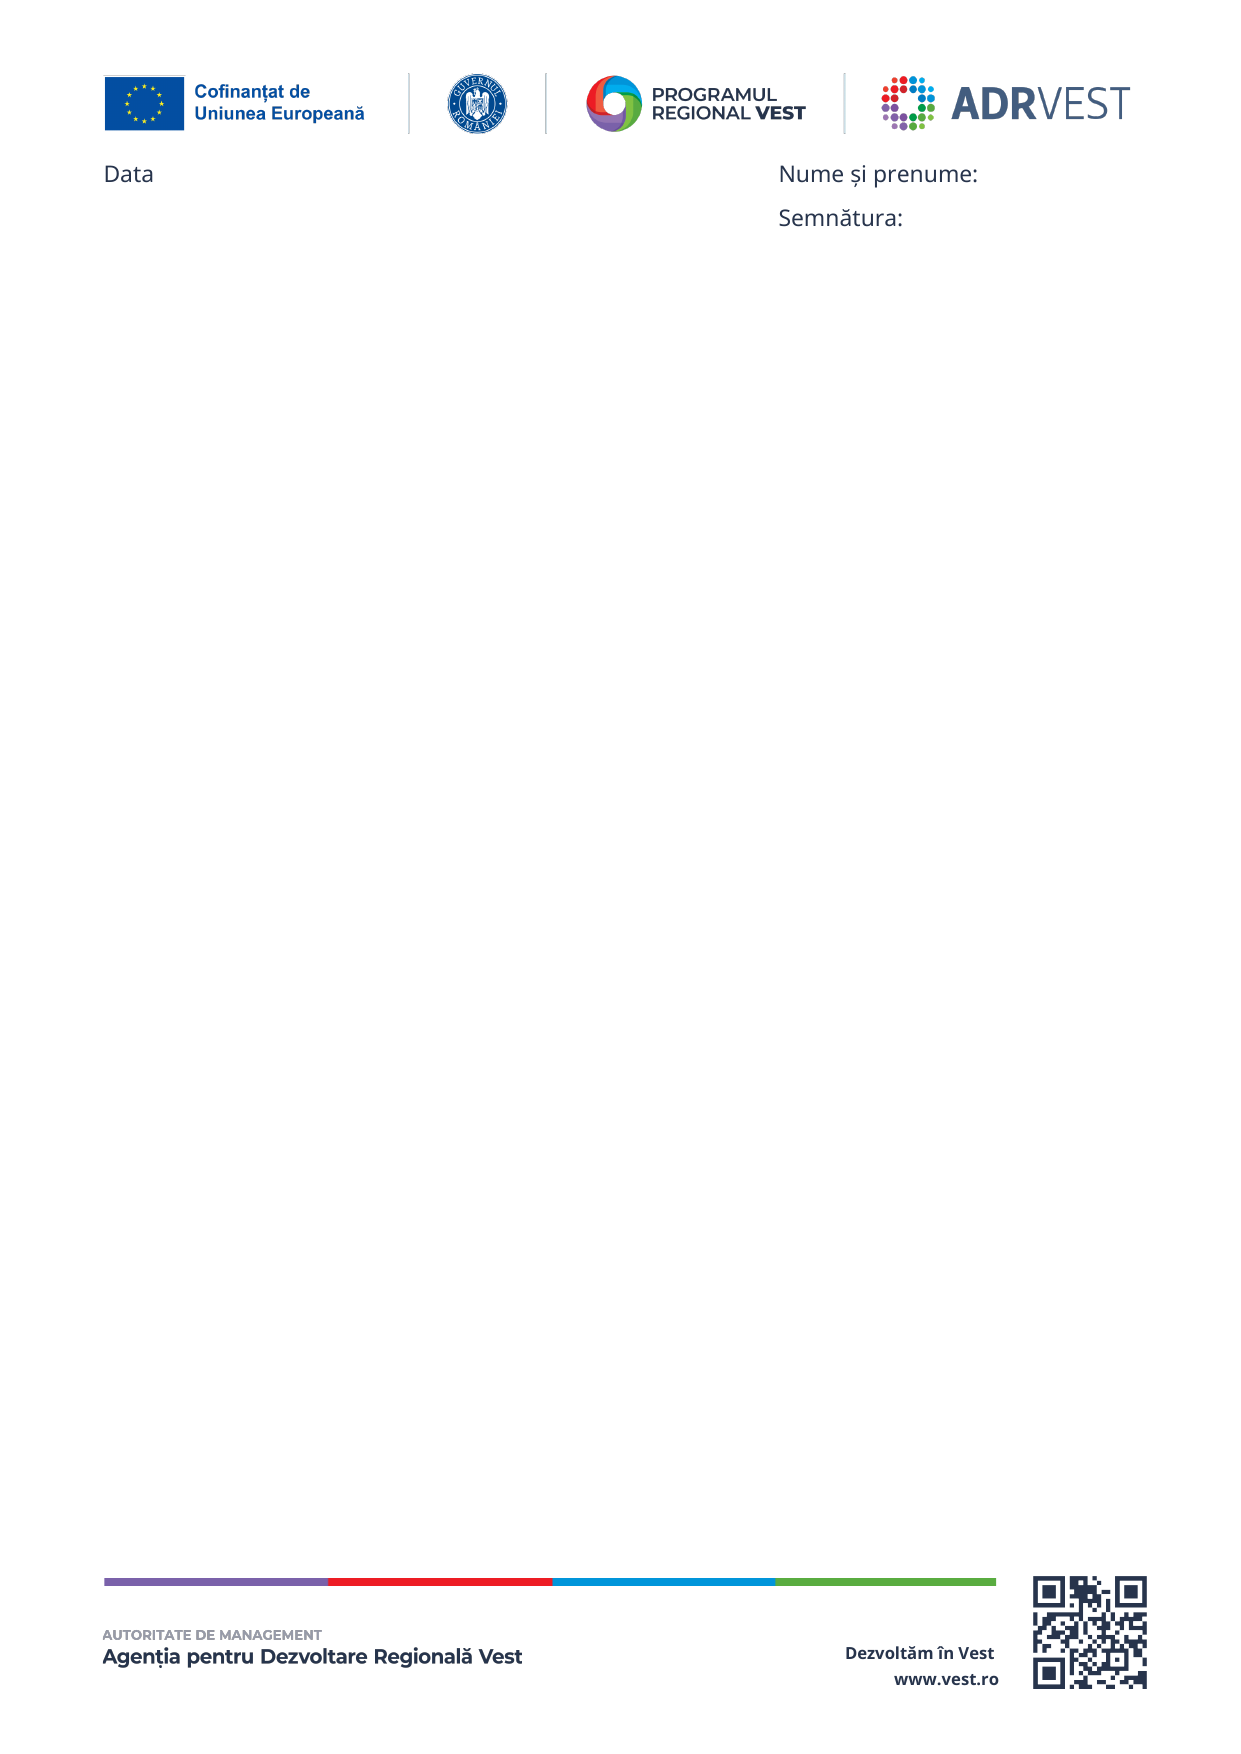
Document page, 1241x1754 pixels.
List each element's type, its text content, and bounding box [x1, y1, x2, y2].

picture [103, 73, 1131, 134]
text Semnătura: [103, 202, 1122, 233]
picture [1025, 1567, 1156, 1698]
text Data Nume și prenume: [103, 158, 1122, 189]
